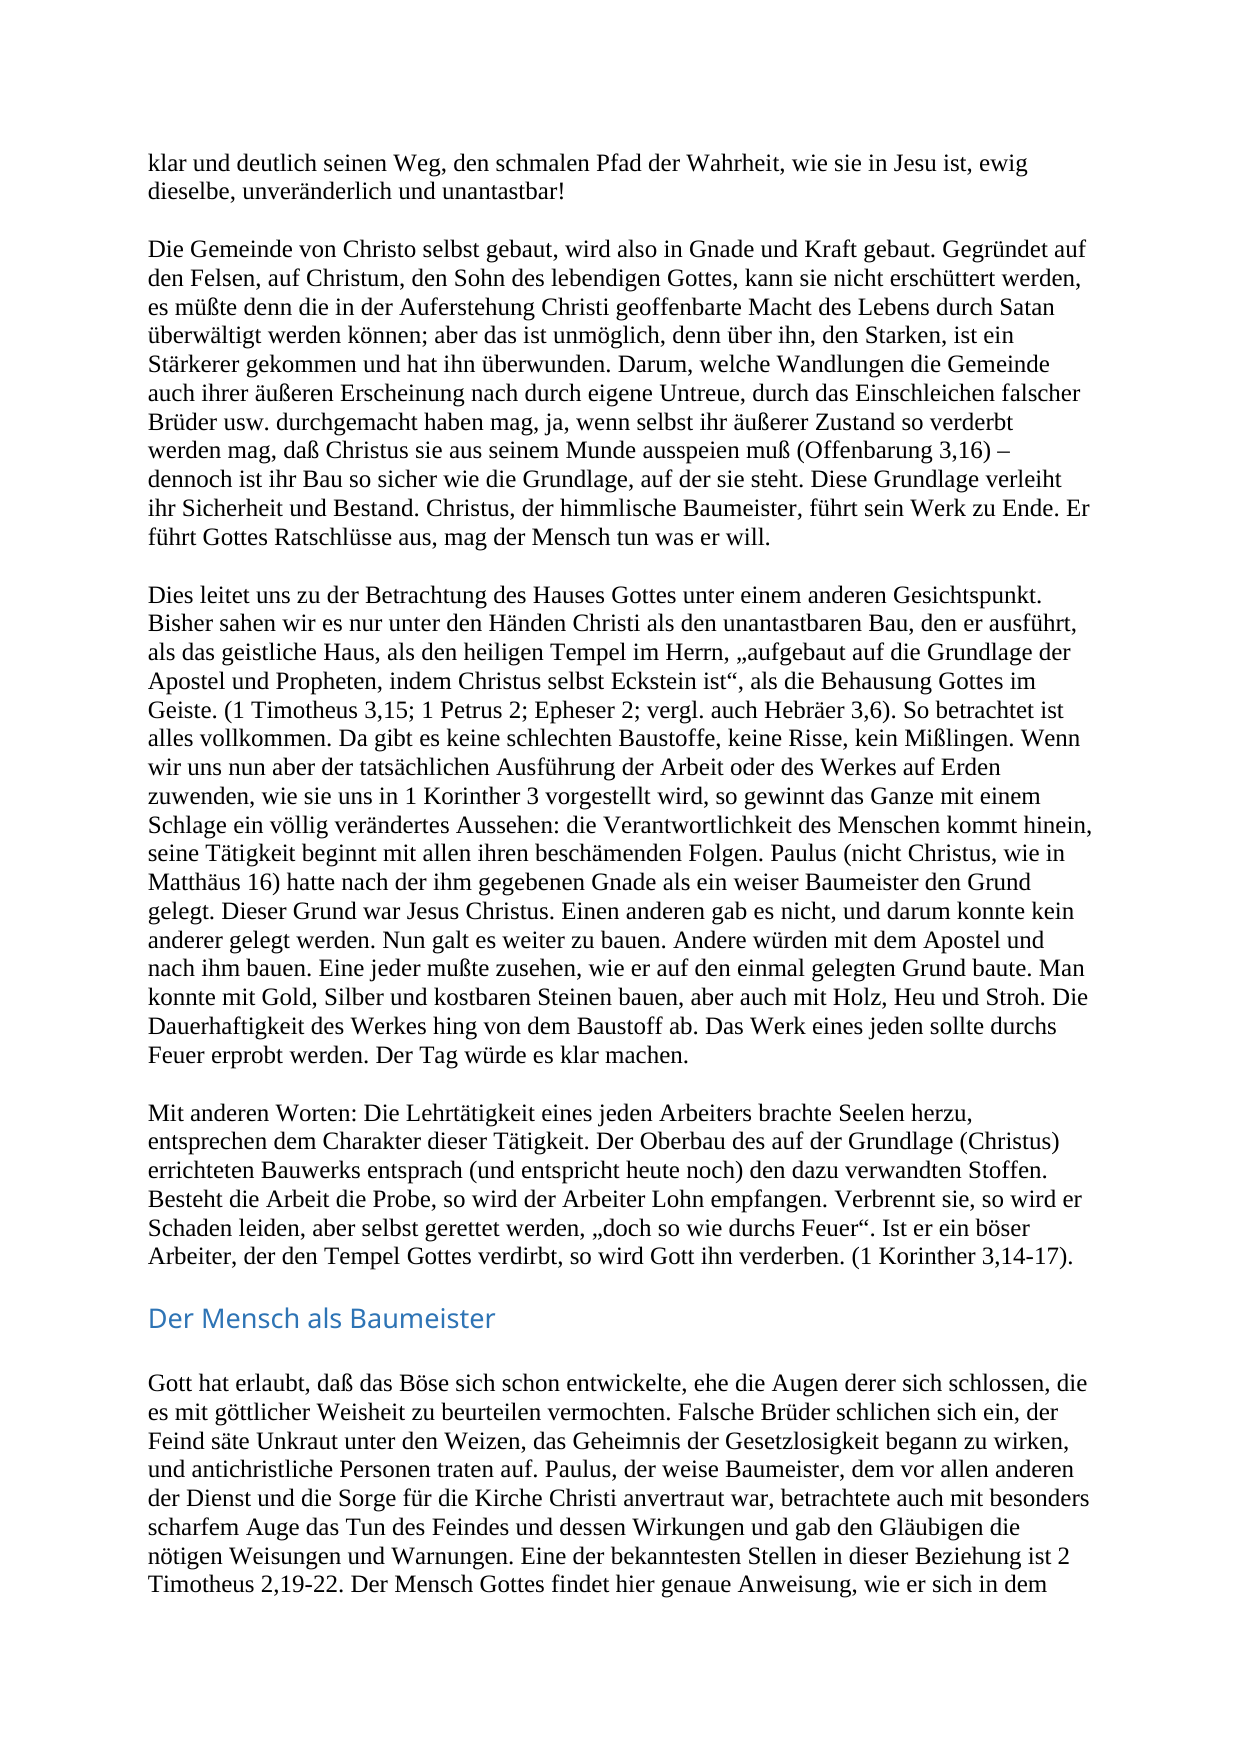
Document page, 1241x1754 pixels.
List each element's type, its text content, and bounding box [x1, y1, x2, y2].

text Die Gemeinde von Christo selbst gebaut, wird also in Gnade und Kraft gebaut. Gegründet auf den Felsen, auf Christum, den Sohn des lebendigen Gottes, kann sie nicht erschüttert werden, es müßte denn die in der Auferstehung Christi geoffenbarte Macht des Lebens durch Satan überwältigt werden können; aber das ist unmöglich, denn über ihn, den Starken, ist ein Stärkerer gekommen und hat ihn überwunden. Darum, welche Wandlungen die Gemeinde auch ihrer äußeren Erscheinung nach durch eigene Untreue, durch das Einschleichen falscher Brüder usw. durchgemacht haben mag, ja, wenn selbst ihr äußerer Zustand so verderbt werden mag, daß Christus sie aus seinem Munde ausspeien muß (Offenbarung 3,16) – dennoch ist ihr Bau so sicher wie die Grundlage, auf der sie steht. Diese Grundlage verleiht ihr Sicherheit und Bestand. Christus, der himmlische Baumeister, führt sein Werk zu Ende. Er führt Gottes Ratschlüsse aus, mag der Mensch tun was er will. [148, 234, 1093, 551]
subtitle Der Mensch als Baumeister [148, 1299, 1093, 1336]
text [148, 148, 1093, 205]
text Dies leitet uns zu der Betrachtung des Hauses Gottes unter einem anderen Gesichtspunkt. Bisher sahen wir es nur unter den Händen Christi als den unantastbaren Bau, den er ausführt, als das geistliche Haus, als den heiligen Tempel im Herrn, „aufgebaut auf die Grundlage der Apostel und Propheten, indem Christus selbst Eckstein ist“, als die Behausung Gottes im Geiste. (1 Timotheus 3,15; 1 Petrus 2; Epheser 2; vergl. auch Hebräer 3,6). So betrachtet ist alles vollkommen. Da gibt es keine schlechten Baustoffe, keine Risse, kein Mißlingen. Wenn wir uns nun aber der tatsächlichen Ausführung der Arbeit oder des Werkes auf Erden zuwenden, wie sie uns in 1 Korinther 3 vorgestellt wird, so gewinnt das Ganze mit einem Schlage ein völlig verändertes Aussehen: die Verantwortlichkeit des Menschen kommt hinein, seine Tätigkeit beginnt mit allen ihren beschämenden Folgen. Paulus (nicht Christus, wie in Matthäus 16) hatte nach der ihm gegebenen Gnade als ein weiser Baumeister den Grund gelegt. Dieser Grund war Jesus Christus. Einen anderen gab es nicht, und darum konnte kein anderer gelegt werden. Nun galt es weiter zu bauen. Andere würden mit dem Apostel und nach ihm bauen. Eine jeder mußte zusehen, wie er auf den einmal gelegten Grund baute. Man konnte mit Gold, Silber und kostbaren Steinen bauen, aber auch mit Holz, Heu und Stroh. Die Dauerhaftigkeit des Werkes hing von dem Baustoff ab. Das Werk eines jeden sollte durchs Feuer erprobt werden. Der Tag würde es klar machen. [148, 580, 1093, 1068]
text Mit anderen Worten: Die Lehrtätigkeit eines jeden Arbeiters brachte Seelen herzu, entsprechen dem Charakter dieser Tätigkeit. Der Oberbau des auf der Grundlage (Christus) errichteten Bauwerks entsprach (und entspricht heute noch) den dazu verwandten Stoffen. Besteht die Arbeit die Probe, so wird der Arbeiter Lohn empfangen. Verbrennt sie, so wird er Schaden leiden, aber selbst gerettet werden, „doch so wie durchs Feuer“. Ist er ein böser Arbeiter, der den Tempel Gottes verdirbt, so wird Gott ihn verderben. (1 Korinther 3,14-17). [148, 1098, 1093, 1270]
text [148, 1368, 1093, 1598]
